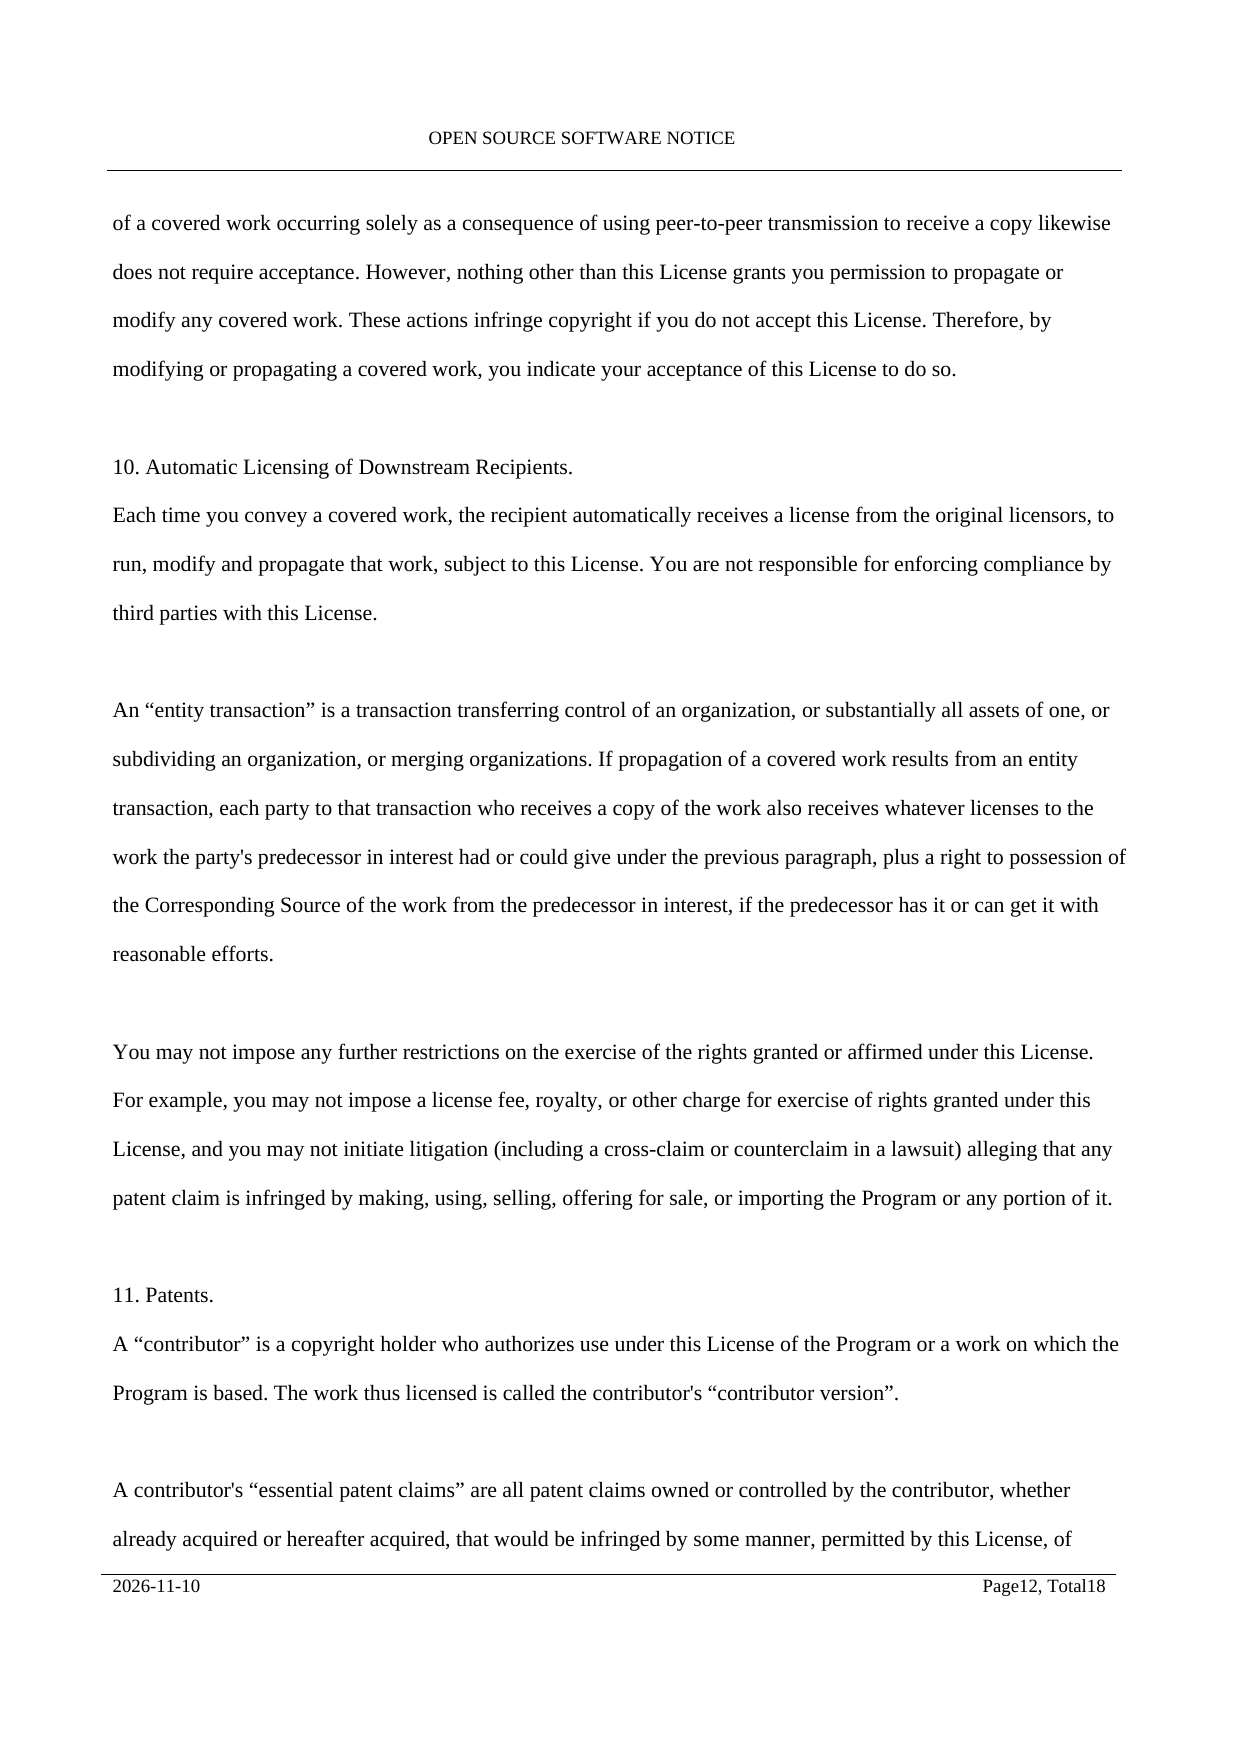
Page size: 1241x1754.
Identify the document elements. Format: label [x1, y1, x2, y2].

text [112, 206, 1128, 1555]
